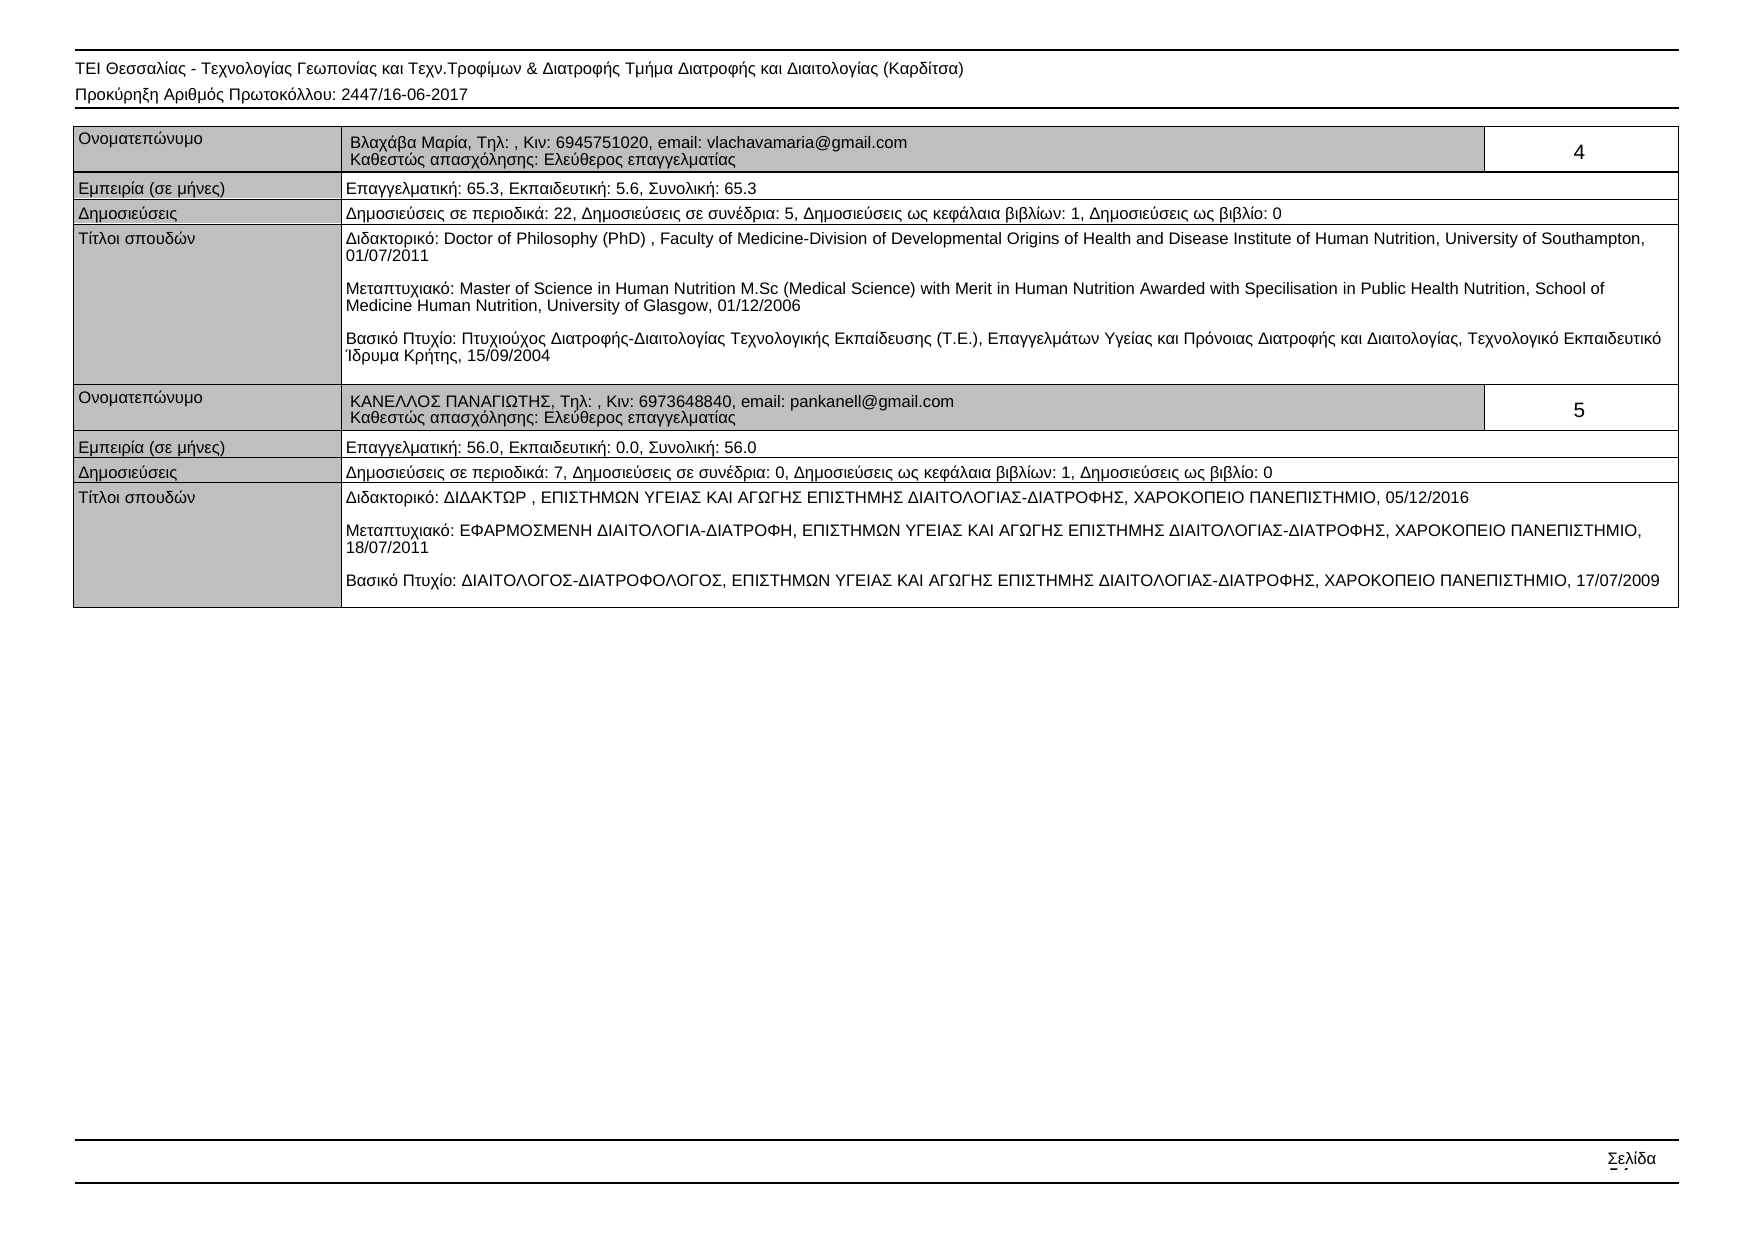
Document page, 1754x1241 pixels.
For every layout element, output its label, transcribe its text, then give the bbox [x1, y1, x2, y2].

table_cell ΚΑΝΕΛΛΟΣ ΠΑΝΑΓΙΩΤΗΣ, Τηλ: , Κιν: 6973648840, email: pankanell@gmail.com Καθεστώς απασχόλησης: Ελεύθερος επαγγελματίας [342, 385, 1484, 430]
table_cell Επαγγελματική: 56.0, Εκπαιδευτική: 0.0, Συνολική: 56.0 [342, 431, 1678, 457]
table_cell 5 [1485, 385, 1678, 430]
table_cell Επαγγελματική: 65.3, Εκπαιδευτική: 5.6, Συνολική: 65.3 [342, 173, 1678, 198]
table_cell Εμπειρία (σε μήνες) [74, 431, 341, 457]
table_cell Τίτλοι σπουδών [74, 483, 341, 607]
table_cell Ονοματεπώνυμο [74, 385, 341, 430]
table_header Ονοματεπώνυμο [74, 127, 341, 171]
table_header Βλαχάβα Μαρία, Τηλ: , Κιν: 6945751020, email: vlachavamaria@gmail.com Καθεστώς απασχόλησης: Ελεύθερος επαγγελματίας [342, 127, 1484, 171]
table_header 4 [1485, 127, 1678, 171]
table_cell Εμπειρία (σε μήνες) [74, 173, 341, 198]
table_cell Δημοσιεύσεις [74, 458, 341, 482]
table_cell Δημοσιεύσεις σε περιοδικά: 7, Δημοσιεύσεις σε συνέδρια: 0, Δημοσιεύσεις ως κεφάλαια βιβλίων: 1, Δημοσιεύσεις ως βιβλίο: 0 [342, 458, 1678, 482]
table_cell Τίτλοι σπουδών [74, 225, 341, 384]
table_cell Διδακτορικό: Doctor of Philosophy (PhD) , Faculty of Medicine-Division of Developmental Origins of Health and Disease Institute of Human Nutrition, University of Southampton, 01/07/2011 Μεταπτυχιακό: Master of Science in Human Nutrition M.Sc (Medical Science) with Merit in Human Nutrition Awarded with Specilisation in Public Health Nutrition, School of Medicine Human Nutrition, University of Glasgow, 01/12/2006 Βασικό Πτυχίο: Πτυχιούχος Διατροφής-Διαιτολογίας Τεχνολογικής Εκπαίδευσης (Τ.Ε.), Επαγγελμάτων Υγείας και Πρόνοιας Διατροφής και Διαιτολογίας, Τεχνολογικό Εκπαιδευτικό Ίδρυμα Κρήτης, 15/09/2004 [342, 225, 1678, 384]
table_cell Δημοσιεύσεις σε περιοδικά: 22, Δημοσιεύσεις σε συνέδρια: 5, Δημοσιεύσεις ως κεφάλαια βιβλίων: 1, Δημοσιεύσεις ως βιβλίο: 0 [342, 200, 1678, 223]
table_cell Δημοσιεύσεις [74, 200, 341, 223]
table_cell Διδακτορικό: ΔΙΔΑΚΤΩΡ , ΕΠΙΣΤΗΜΩΝ ΥΓΕΙΑΣ ΚΑΙ ΑΓΩΓΗΣ ΕΠΙΣΤΗΜΗΣ ΔΙΑΙΤΟΛΟΓΙΑΣ-ΔΙΑΤΡΟΦΗΣ, ΧΑΡΟΚΟΠΕΙΟ ΠΑΝΕΠΙΣΤΗΜΙΟ, 05/12/2016 Μεταπτυχιακό: ΕΦΑΡΜΟΣΜΕΝΗ ΔΙΑΙΤΟΛΟΓΙΑ-ΔΙΑΤΡΟΦΗ, ΕΠΙΣΤΗΜΩΝ ΥΓΕΙΑΣ ΚΑΙ ΑΓΩΓΗΣ ΕΠΙΣΤΗΜΗΣ ΔΙΑΙΤΟΛΟΓΙΑΣ-ΔΙΑΤΡΟΦΗΣ, ΧΑΡΟΚΟΠΕΙΟ ΠΑΝΕΠΙΣΤΗΜΙΟ, 18/07/2011 Βασικό Πτυχίο: ΔΙΑΙΤΟΛΟΓΟΣ-ΔΙΑΤΡΟΦΟΛΟΓΟΣ, ΕΠΙΣΤΗΜΩΝ ΥΓΕΙΑΣ ΚΑΙ ΑΓΩΓΗΣ ΕΠΙΣΤΗΜΗΣ ΔΙΑΙΤΟΛΟΓΙΑΣ-ΔΙΑΤΡΟΦΗΣ, ΧΑΡΟΚΟΠΕΙΟ ΠΑΝΕΠΙΣΤΗΜΙΟ, 17/07/2009 [342, 483, 1678, 607]
